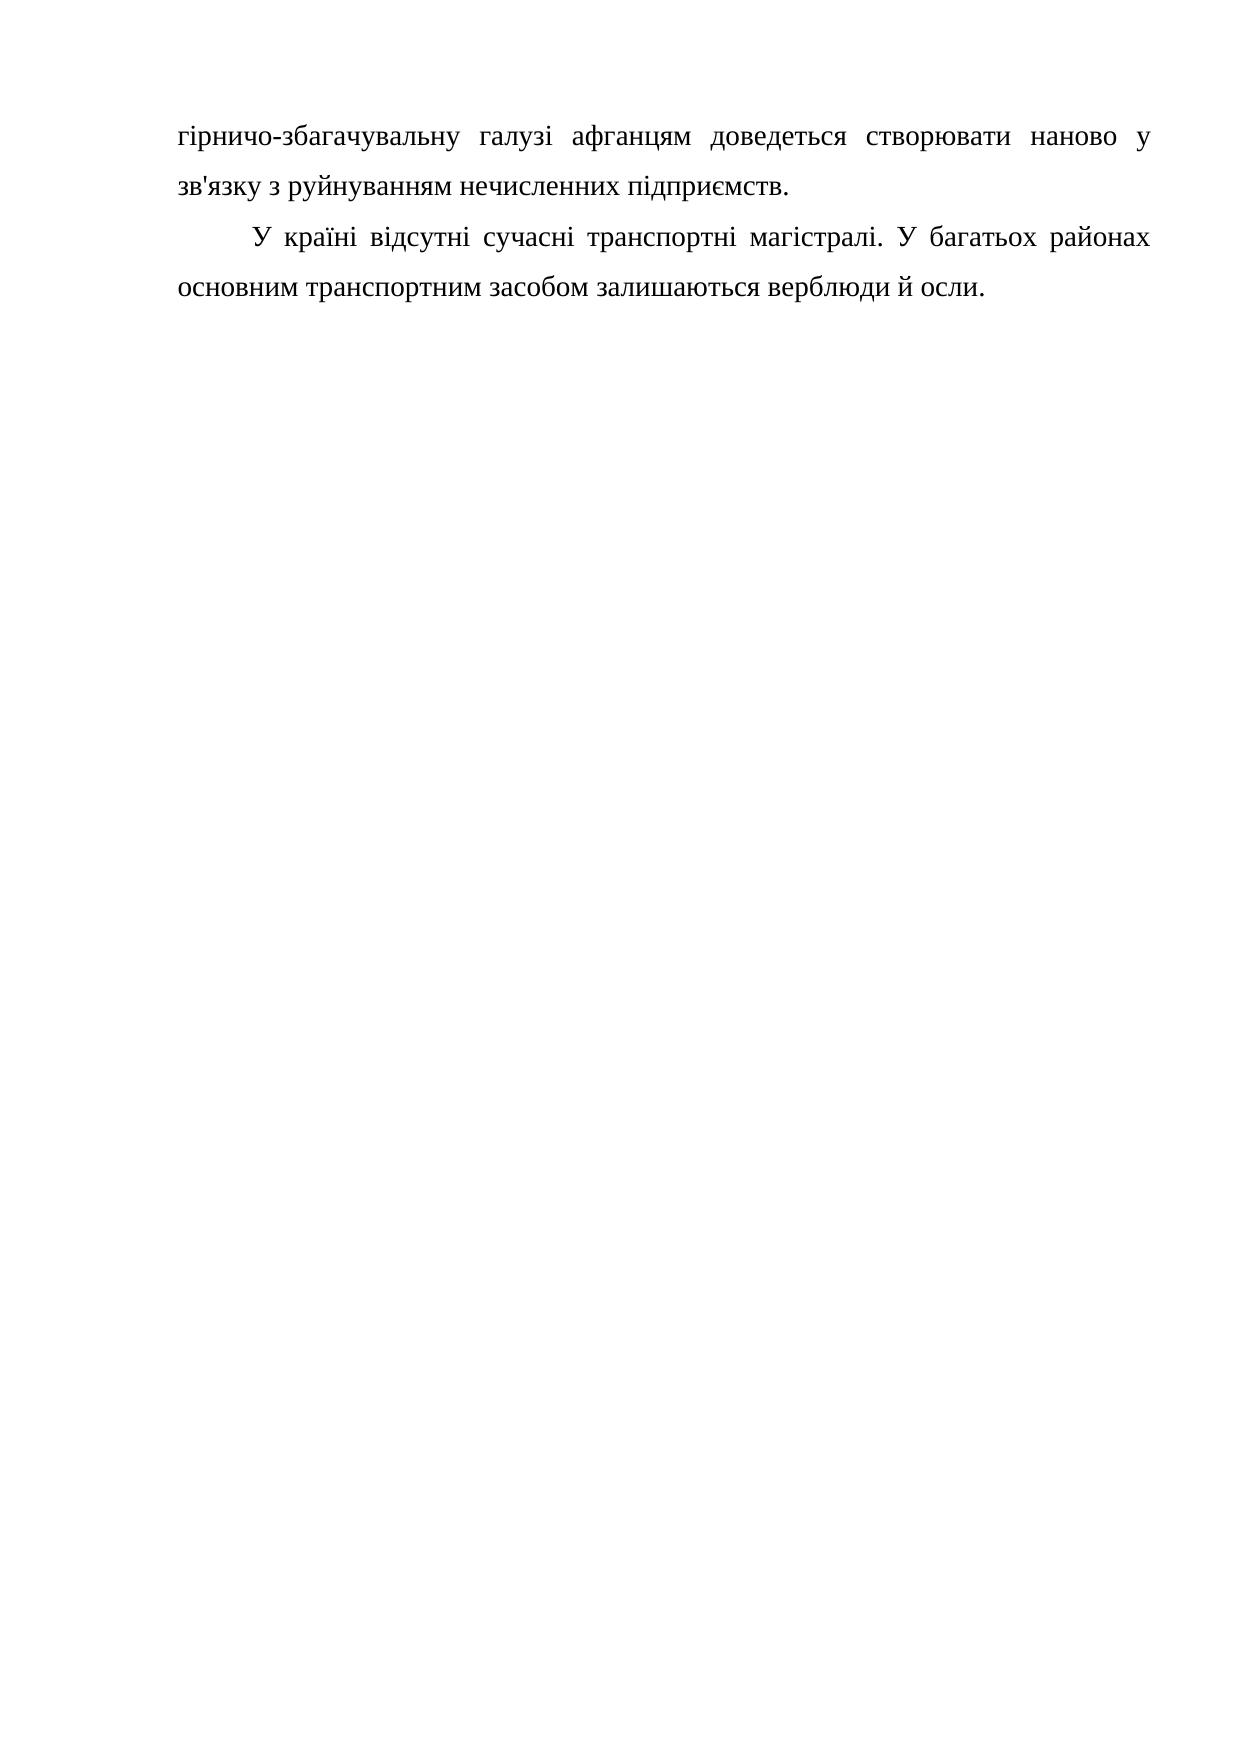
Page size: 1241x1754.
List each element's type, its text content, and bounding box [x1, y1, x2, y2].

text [177, 118, 1152, 202]
text У країні відсутні сучасні транспортні магістралі. У багатьох районах основним транспортним засобом залишаються верблюди й осли. [177, 219, 1152, 303]
